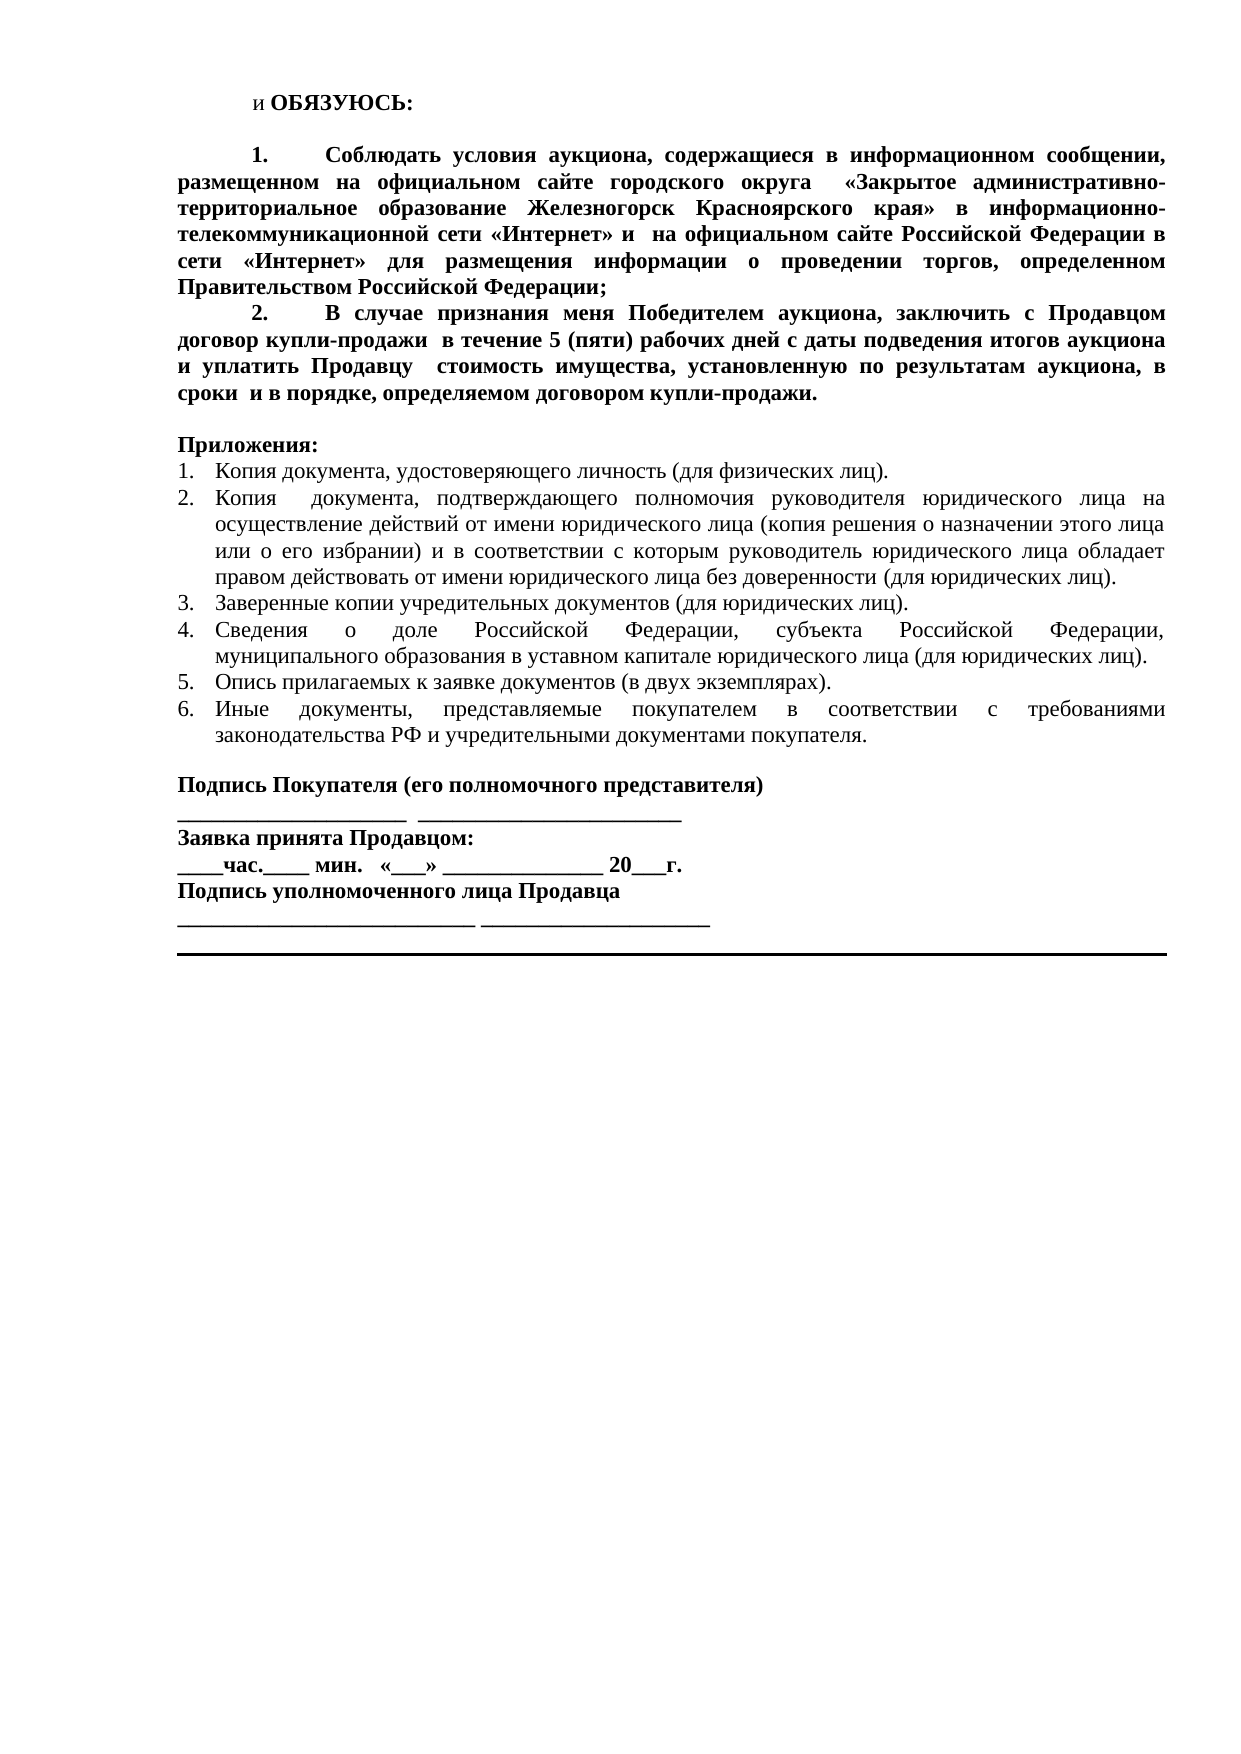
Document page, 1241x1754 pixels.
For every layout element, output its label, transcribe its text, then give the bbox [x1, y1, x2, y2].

list Опись прилагаемых к заявке документов (в двух экземплярах). [177, 668, 1167, 695]
text Заявка принята Продавцом: [177, 824, 1167, 851]
list Сведения о доле Российской Федерации, субъекта Российской Федерации, муниципального образования в уставном капитале юридического лица (для юридических лиц). [177, 616, 1167, 668]
text Подпись Покупателя (его полномочного представителя) [177, 772, 1167, 798]
text ____________________ _______________________ [177, 798, 1167, 824]
list Иные документы, представляемые покупателем в соответствии с требованиями законодательства РФ и учредительными документами покупателя. [177, 695, 1167, 747]
text и ОБЯЗУЮСЬ: [177, 89, 1167, 115]
text Приложения: [177, 431, 1167, 458]
list Заверенные копии учредительных документов (для юридических лиц). [177, 589, 1167, 616]
list Соблюдать условия аукциона, содержащиеся в информационном сообщении, размещенном на официальном сайте городского округа «Закрытое административно-территориальное образование Железногорск Красноярского края» в информационно-телекоммуникационной сети «Интернет» и на официальном сайте Российской Федерации в сети «Интернет» для размещения информации о проведении торгов, определенном Правительством Российской Федерации; [177, 141, 1167, 299]
text ____час.____ мин. «___» ______________ 20___г. [177, 851, 1167, 877]
list Копия документа, подтверждающего полномочия руководителя юридического лица на осуществление действий от имени юридического лица (копия решения о назначении этого лица или о его избрании) и в соответствии с которым руководитель юридического лица обладает правом действовать от имени юридического лица без доверенности (для юридических лиц). [177, 484, 1167, 589]
text Подпись уполномоченного лица Продавца [177, 877, 1167, 903]
list В случае признания меня Победителем аукциона, заключить с Продавцом договор купли-продажи в течение 5 (пяти) рабочих дней с даты подведения итогов аукциона и уплатить Продавцу стоимость имущества, установленную по результатам аукциона, в сроки и в порядке, определяемом договором купли-продажи. [177, 299, 1167, 405]
text __________________________ ____________________ [177, 903, 1167, 953]
list Копия документа, удостоверяющего личность (для физических лиц). [177, 458, 1167, 484]
